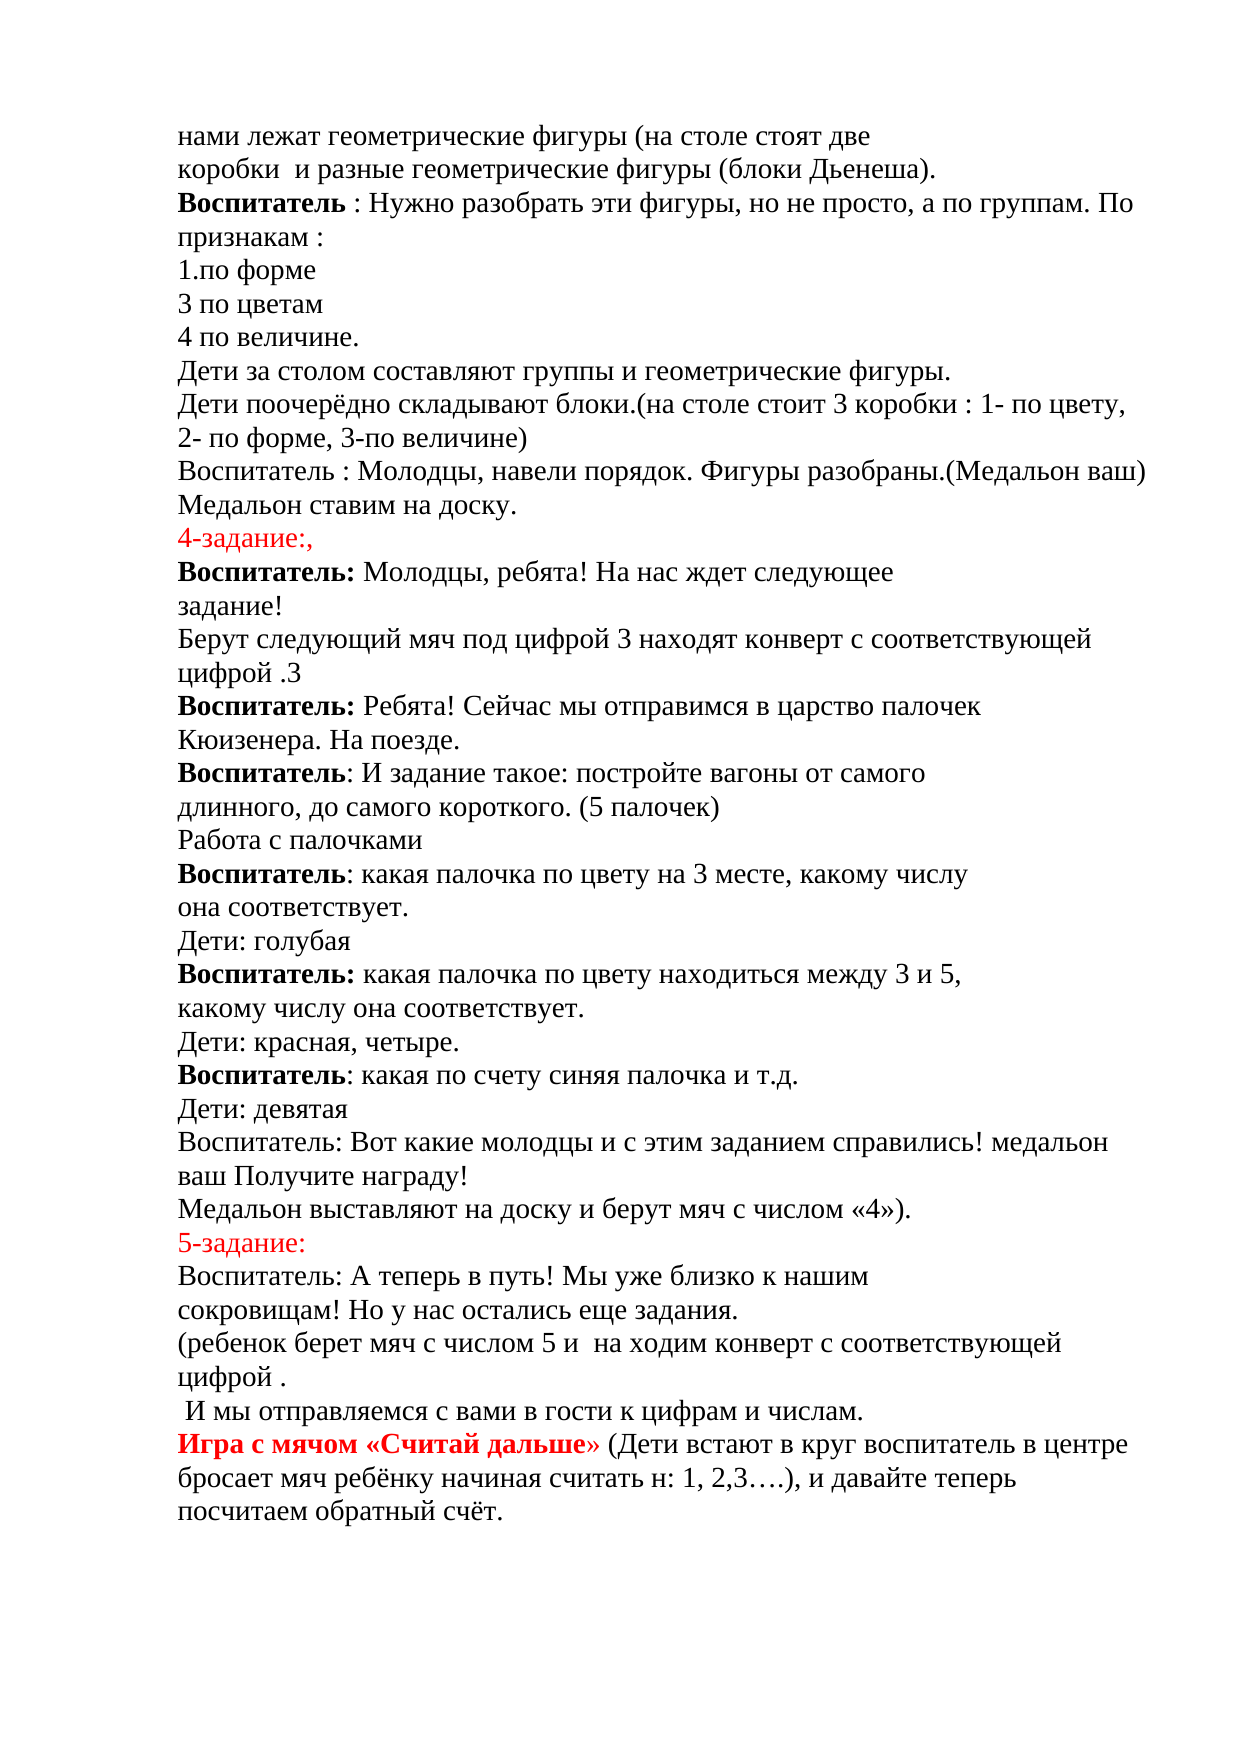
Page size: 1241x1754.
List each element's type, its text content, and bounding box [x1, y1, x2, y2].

text 3 по цветам [177, 286, 1152, 319]
text (ребенок берет мяч с числом 5 и на ходим конверт с соответствующей цифрой . [177, 1326, 1152, 1393]
text Дети за столом составляют группы и геометрические фигуры. [177, 353, 1152, 386]
text Воспитатель: И задание такое: постройте вагоны от самого [177, 755, 1152, 789]
text Воспитатель: Ребята! Сейчас мы отправимся в царство палочек [177, 688, 1152, 722]
text задание! [177, 588, 1152, 621]
text Воспитатель: Молодцы, ребята! На нас ждет следующее [177, 554, 1152, 588]
text Дети: красная, четыре. [177, 1024, 1152, 1057]
text 4-задание:, [177, 521, 1152, 554]
text 4 по величине. [177, 319, 1152, 353]
text Дети поочерёдно складывают блоки.(на столе стоит 3 коробки : 1- по цвету, 2- по форме, 3-по величине) [177, 386, 1152, 453]
text Медальон ставим на доску. [177, 487, 1152, 521]
text И мы отправляемся с вами в гости к цифрам и числам. [177, 1393, 1152, 1426]
text сокровищам! Но у нас остались еще задания. [177, 1292, 1152, 1326]
text 1.по форме [177, 252, 1152, 286]
text Дети: голубая [177, 923, 1152, 957]
text нами лежат геометрические фигуры (на столе стоят две [177, 118, 1152, 152]
text Медальон выставляют на доску и берут мяч с числом «4»). [177, 1191, 1152, 1225]
text Воспитатель: какая палочка по цвету находиться между 3 и 5, [177, 957, 1152, 990]
text 5-задание: [177, 1225, 1152, 1258]
text Берут следующий мяч под цифрой 3 находят конверт с соответствующей цифрой .3 [177, 621, 1152, 688]
text Игра с мячом «Считай дальше» (Дети встают в круг воспитатель в центре бросает мяч ребёнку начиная считать н: 1, 2,3….), и давайте теперь посчитаем обратный счёт. [177, 1426, 1152, 1527]
text Воспитатель: какая палочка по цвету на 3 месте, какому числу [177, 856, 1152, 889]
text Дети: девятая [177, 1091, 1152, 1124]
text длинного, до самого короткого. (5 палочек) [177, 789, 1152, 822]
text Воспитатель: А теперь в путь! Мы уже близко к нашим [177, 1258, 1152, 1292]
text она соответствует. [177, 889, 1152, 923]
text какому числу она соответствует. [177, 990, 1152, 1024]
text Воспитатель : Молодцы, навели порядок. Фигуры разобраны.(Медальон ваш) [177, 453, 1152, 487]
text Воспитатель : Нужно разобрать эти фигуры, но не просто, а по группам. По признакам : [177, 185, 1152, 252]
text Кюизенера. На поезде. [177, 722, 1152, 755]
text Работа с палочками [177, 822, 1152, 856]
text Воспитатель: какая по счету синяя палочка и т.д. [177, 1057, 1152, 1091]
text коробки и разные геометрические фигуры (блоки Дьенеша). [177, 152, 1152, 185]
text Воспитатель: Вот какие молодцы и с этим заданием справились! медальон ваш Получите награду! [177, 1124, 1152, 1191]
